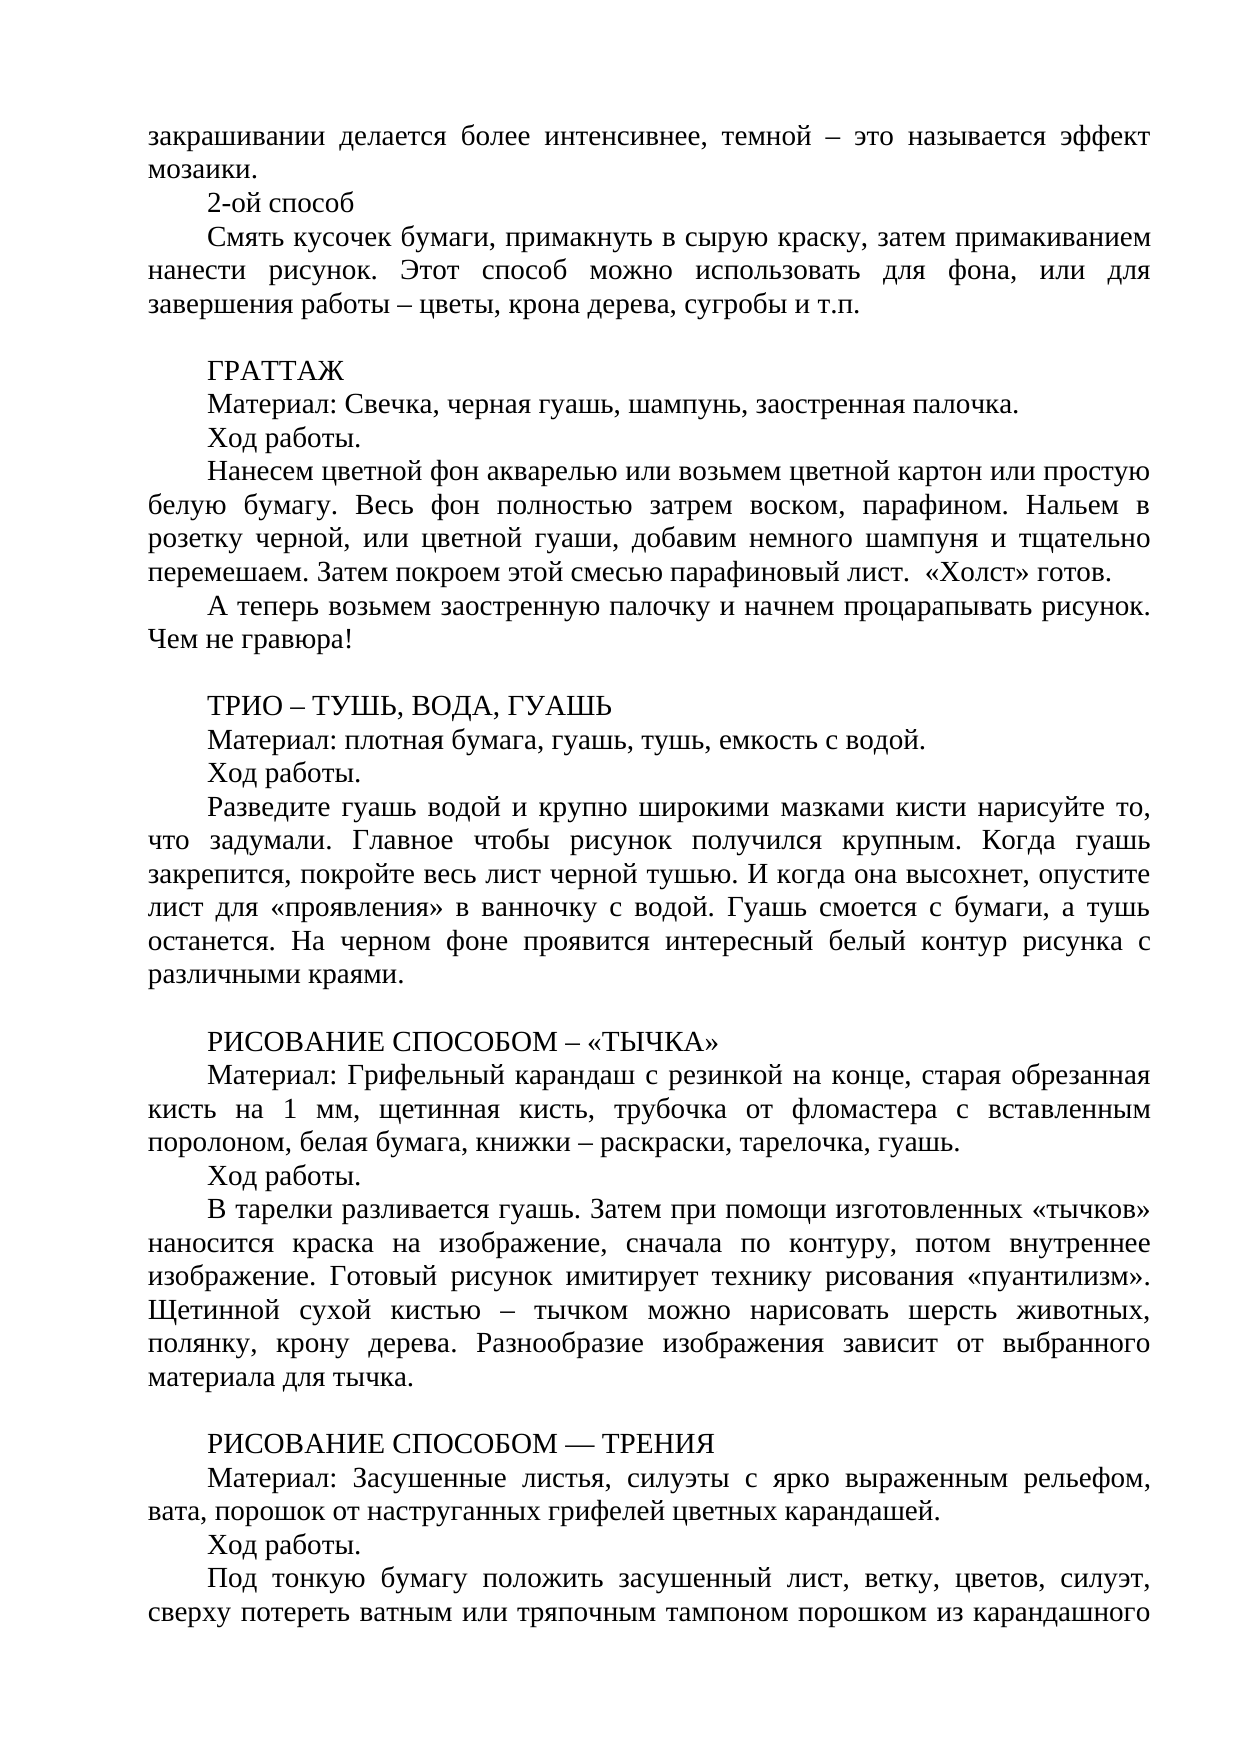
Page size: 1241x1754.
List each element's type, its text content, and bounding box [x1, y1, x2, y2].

text Материал: Свечка, черная гуашь, шампунь, заостренная палочка. [148, 386, 1152, 420]
text ТРИО – ТУШЬ, ВОДА, ГУАШЬ [148, 688, 1152, 722]
text Нанесем цветной фон акварелью или возьмем цветной картон или простую белую бумагу. Весь фон полностью затрем воском, парафином. Нальем в розетку черной, или цветной гуаши, добавим немного шампуня и тщательно перемешаем. Затем покроем этой смесью парафиновый лист. «Холст» готов. [148, 453, 1152, 588]
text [148, 1560, 1152, 1627]
text Ход работы. [148, 420, 1152, 453]
text 2-ой способ [148, 185, 1152, 219]
text Материал: Грифельный карандаш с резинкой на конце, старая обрезанная кисть на 1 мм, щетинная кисть, трубочка от фломастера с вставленным поролоном, белая бумага, книжки – раскраски, тарелочка, гуашь. [148, 1057, 1152, 1158]
text Ход работы. [148, 1527, 1152, 1560]
text А теперь возьмем заостренную палочку и начнем процарапывать рисунок. Чем не гравюра! [148, 588, 1152, 655]
text РИСОВАНИЕ СПОСОБОМ – «ТЫЧКА» [148, 1024, 1152, 1057]
text РИСОВАНИЕ СПОСОБОМ — ТРЕНИЯ [148, 1426, 1152, 1460]
text Материал: Засушенные листья, силуэты с ярко выраженным рельефом, вата, порошок от наструганных грифелей цветных карандашей. [148, 1460, 1152, 1527]
text Ход работы. [148, 755, 1152, 789]
text Смять кусочек бумаги, примакнуть в сырую краску, затем примакиванием нанести рисунок. Этот способ можно использовать для фона, или для завершения работы – цветы, крона дерева, сугробы и т.п. [148, 219, 1152, 319]
text ГРАТТАЖ [148, 353, 1152, 386]
text Ход работы. [148, 1158, 1152, 1191]
text В тарелки разливается гуашь. Затем при помощи изготовленных «тычков» наносится краска на изображение, сначала по контуру, потом внутреннее изображение. Готовый рисунок имитирует технику рисования «пуантилизм». Щетинной сухой кистью – тычком можно нарисовать шерсть животных, полянку, крону дерева. Разнообразие изображения зависит от выбранного материала для тычка. [148, 1191, 1152, 1393]
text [148, 118, 1152, 185]
text Разведите гуашь водой и крупно широкими мазками кисти нарисуйте то, что задумали. Главное чтобы рисунок получился крупным. Когда гуашь закрепится, покройте весь лист черной тушью. И когда она высохнет, опустите лист для «проявления» в ванночку с водой. Гуашь смоется с бумаги, а тушь останется. На черном фоне проявится интересный белый контур рисунка с различными краями. [148, 789, 1152, 990]
text Материал: плотная бумага, гуашь, тушь, емкость с водой. [148, 722, 1152, 755]
